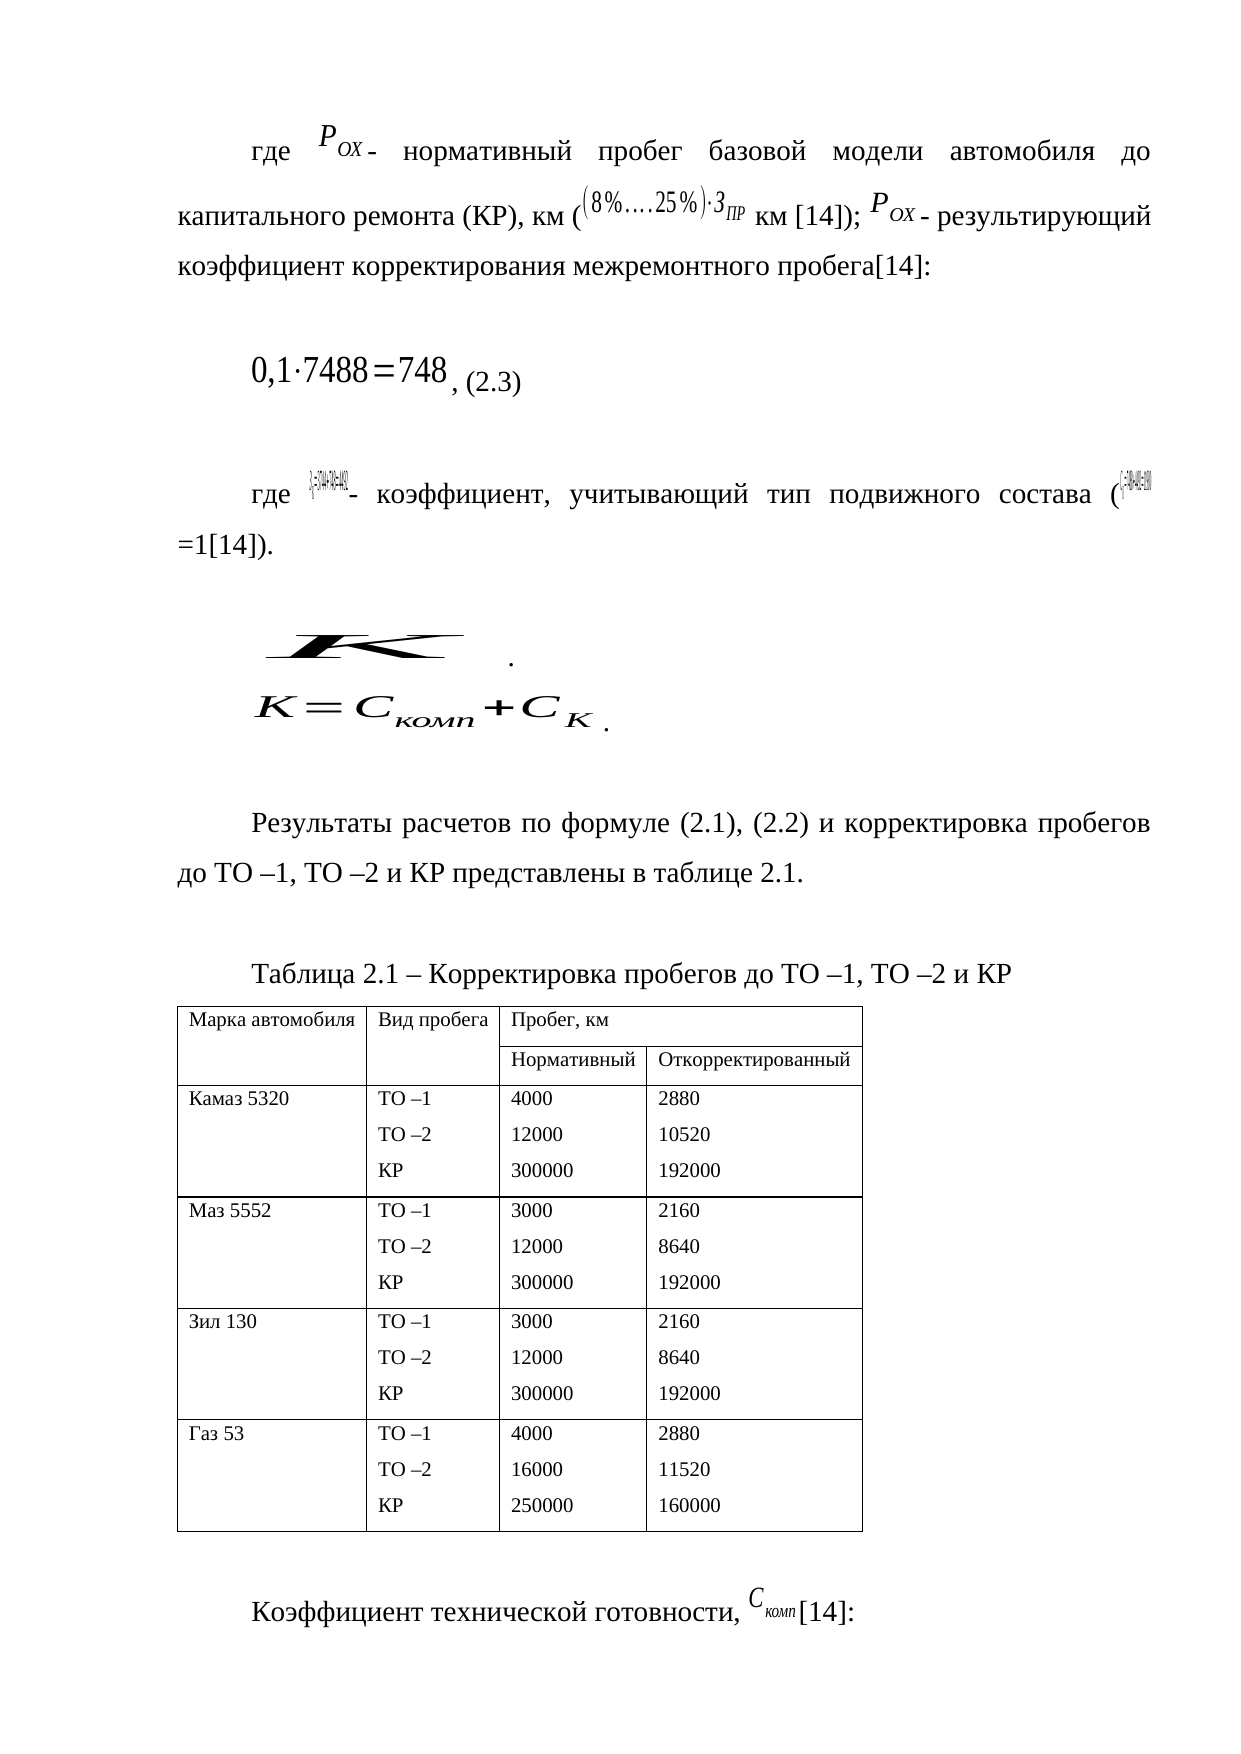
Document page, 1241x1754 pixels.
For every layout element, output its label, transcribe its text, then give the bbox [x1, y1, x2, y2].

table_cell 2160 8640 192000 [647, 1198, 862, 1308]
table_cell ТО –1 ТО –2 КР [367, 1198, 499, 1308]
table_cell 3000 12000 300000 [500, 1309, 646, 1419]
table_header Марка автомобиля [178, 1007, 366, 1085]
text Таблица 2.1 – Корректировка пробегов до ТО –1, ТО –2 и КР [177, 956, 1152, 989]
table_cell Газ 53 [178, 1420, 366, 1531]
table_cell Нормативный [500, 1047, 646, 1085]
table_header Вид пробега [367, 1007, 499, 1085]
table_cell 4000 12000 300000 [500, 1086, 646, 1196]
table_cell Откорректированный [647, 1047, 862, 1085]
text где - нормативный пробег базовой модели автомобиля до капитального ремонта (КР), км ( км [14]); - результирующий коэффициент корректирования межремонтного пробега[14]: [177, 118, 1152, 282]
table_cell ТО –1 ТО –2 КР [367, 1420, 499, 1531]
table_header Пробег, км [500, 1007, 862, 1046]
text где - коэффициент, учитывающий тип подвижного состава (=1[14]). [177, 465, 1152, 560]
table_cell 3000 12000 300000 [500, 1198, 646, 1308]
text . [177, 627, 1152, 673]
table_cell 4000 16000 250000 [500, 1420, 646, 1531]
table_cell 2160 8640 192000 [647, 1309, 862, 1419]
table_cell Зил 130 [178, 1309, 366, 1419]
table_cell 2880 11520 160000 [647, 1420, 862, 1531]
text Результаты расчетов по формуле (2.1), (2.2) и корректировка пробегов до ТО –1, ТО –2 и КР представлены в таблице 2.1. [177, 805, 1152, 889]
table_cell Камаз 5320 [178, 1086, 366, 1196]
text Коэффициент технической готовности, [14]: [177, 1582, 1152, 1627]
table_cell 2880 10520 192000 [647, 1086, 862, 1196]
table_cell ТО –1 ТО –2 КР [367, 1309, 499, 1419]
table_cell Маз 5552 [178, 1198, 366, 1308]
table_cell ТО –1 ТО –2 КР [367, 1086, 499, 1196]
text . [177, 689, 1152, 738]
text , (2.3) [177, 349, 1152, 398]
